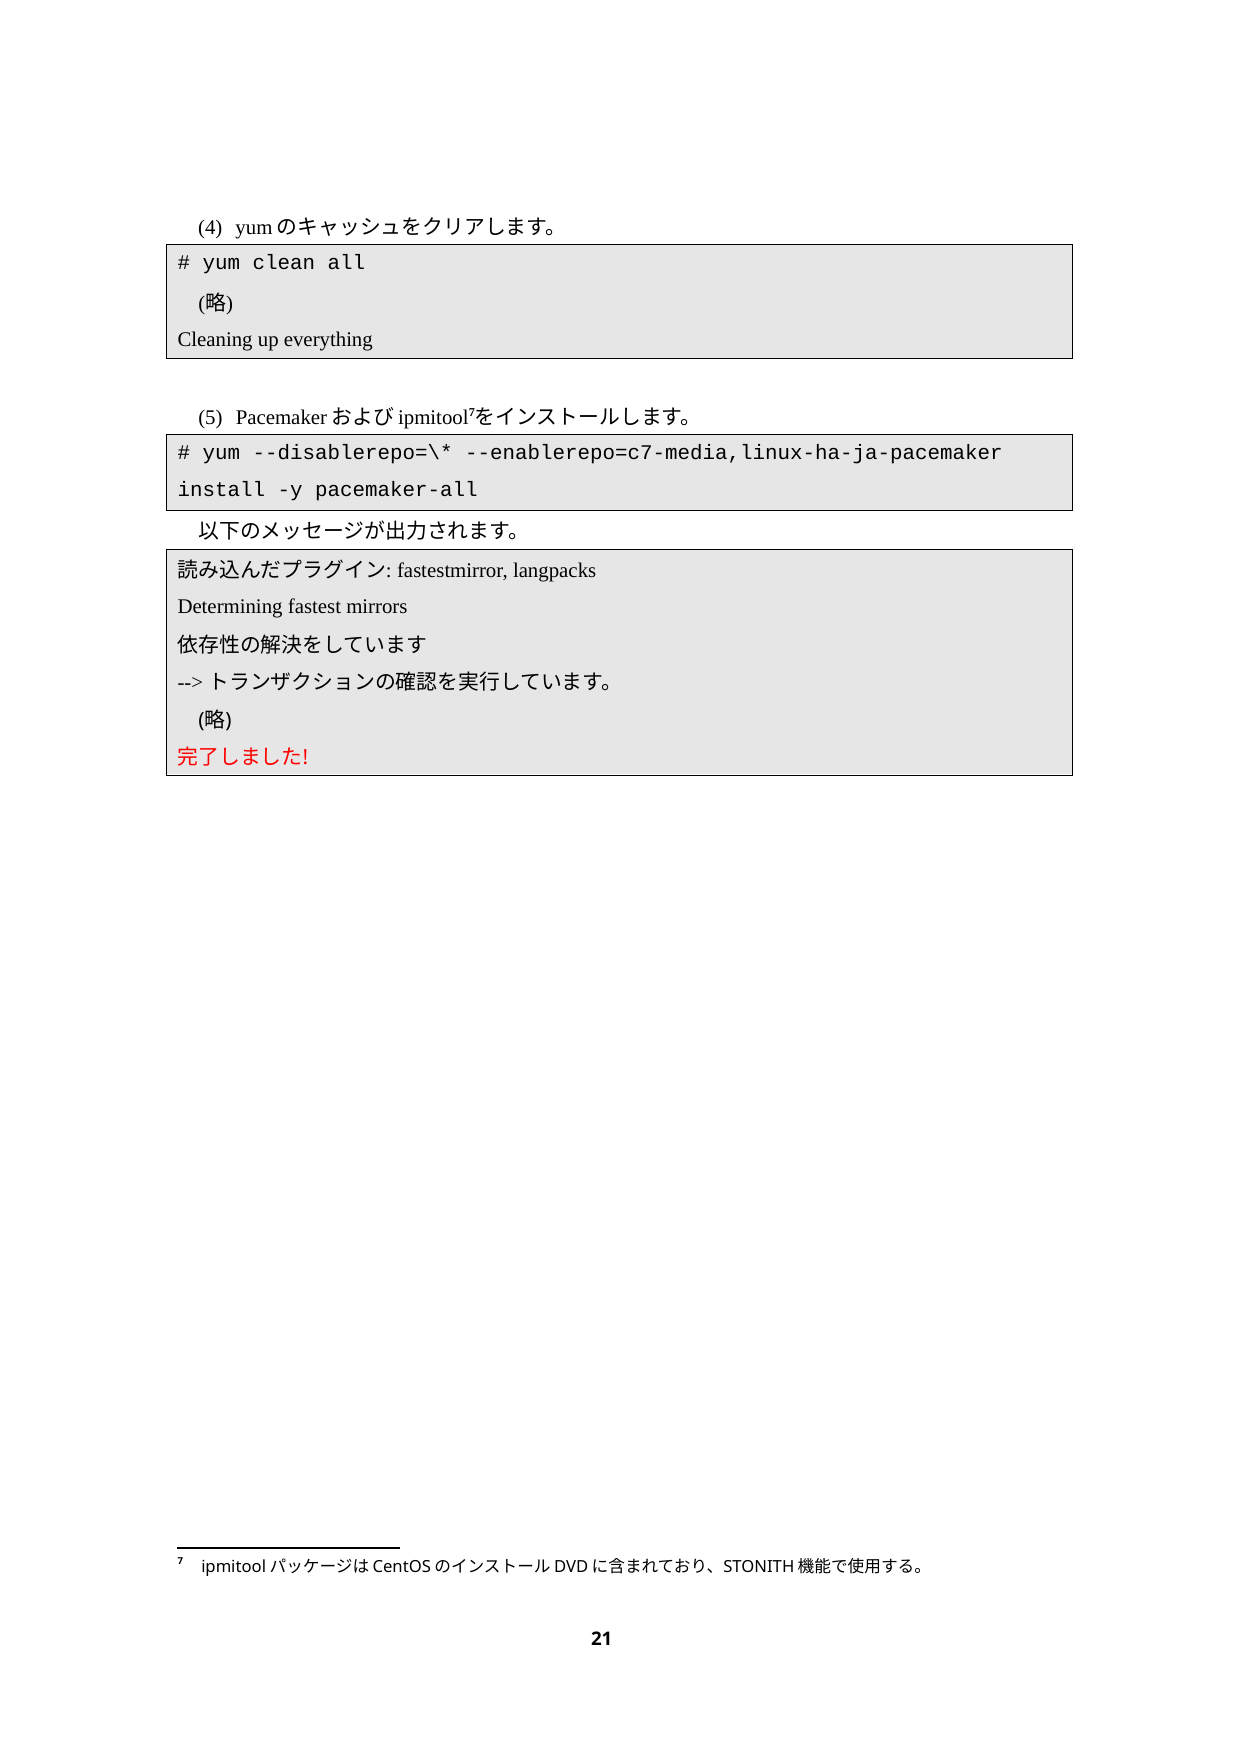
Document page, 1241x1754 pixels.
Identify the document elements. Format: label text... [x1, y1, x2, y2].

table_header # yum clean all (略) Cleaning up everything [167, 245, 1072, 358]
table_header # yum --disablerepo=\* --enablerepo=c7-media,linux-ha-ja-pacemaker install -y pacemaker-all [167, 435, 1072, 510]
list Pacemakerおよびipmitoolをインストールします。 [198, 396, 1054, 434]
table_header 読み込んだプラグイン: fastestmirror, langpacks Determining fastest mirrors 依存性の解決をしています --> トランザクションの確認を実行しています。 (略) 完了しました! [167, 550, 1072, 774]
text 以下のメッセージが出力されます。 [177, 511, 1054, 548]
list yumのキャッシュをクリアします。 [198, 207, 1054, 244]
